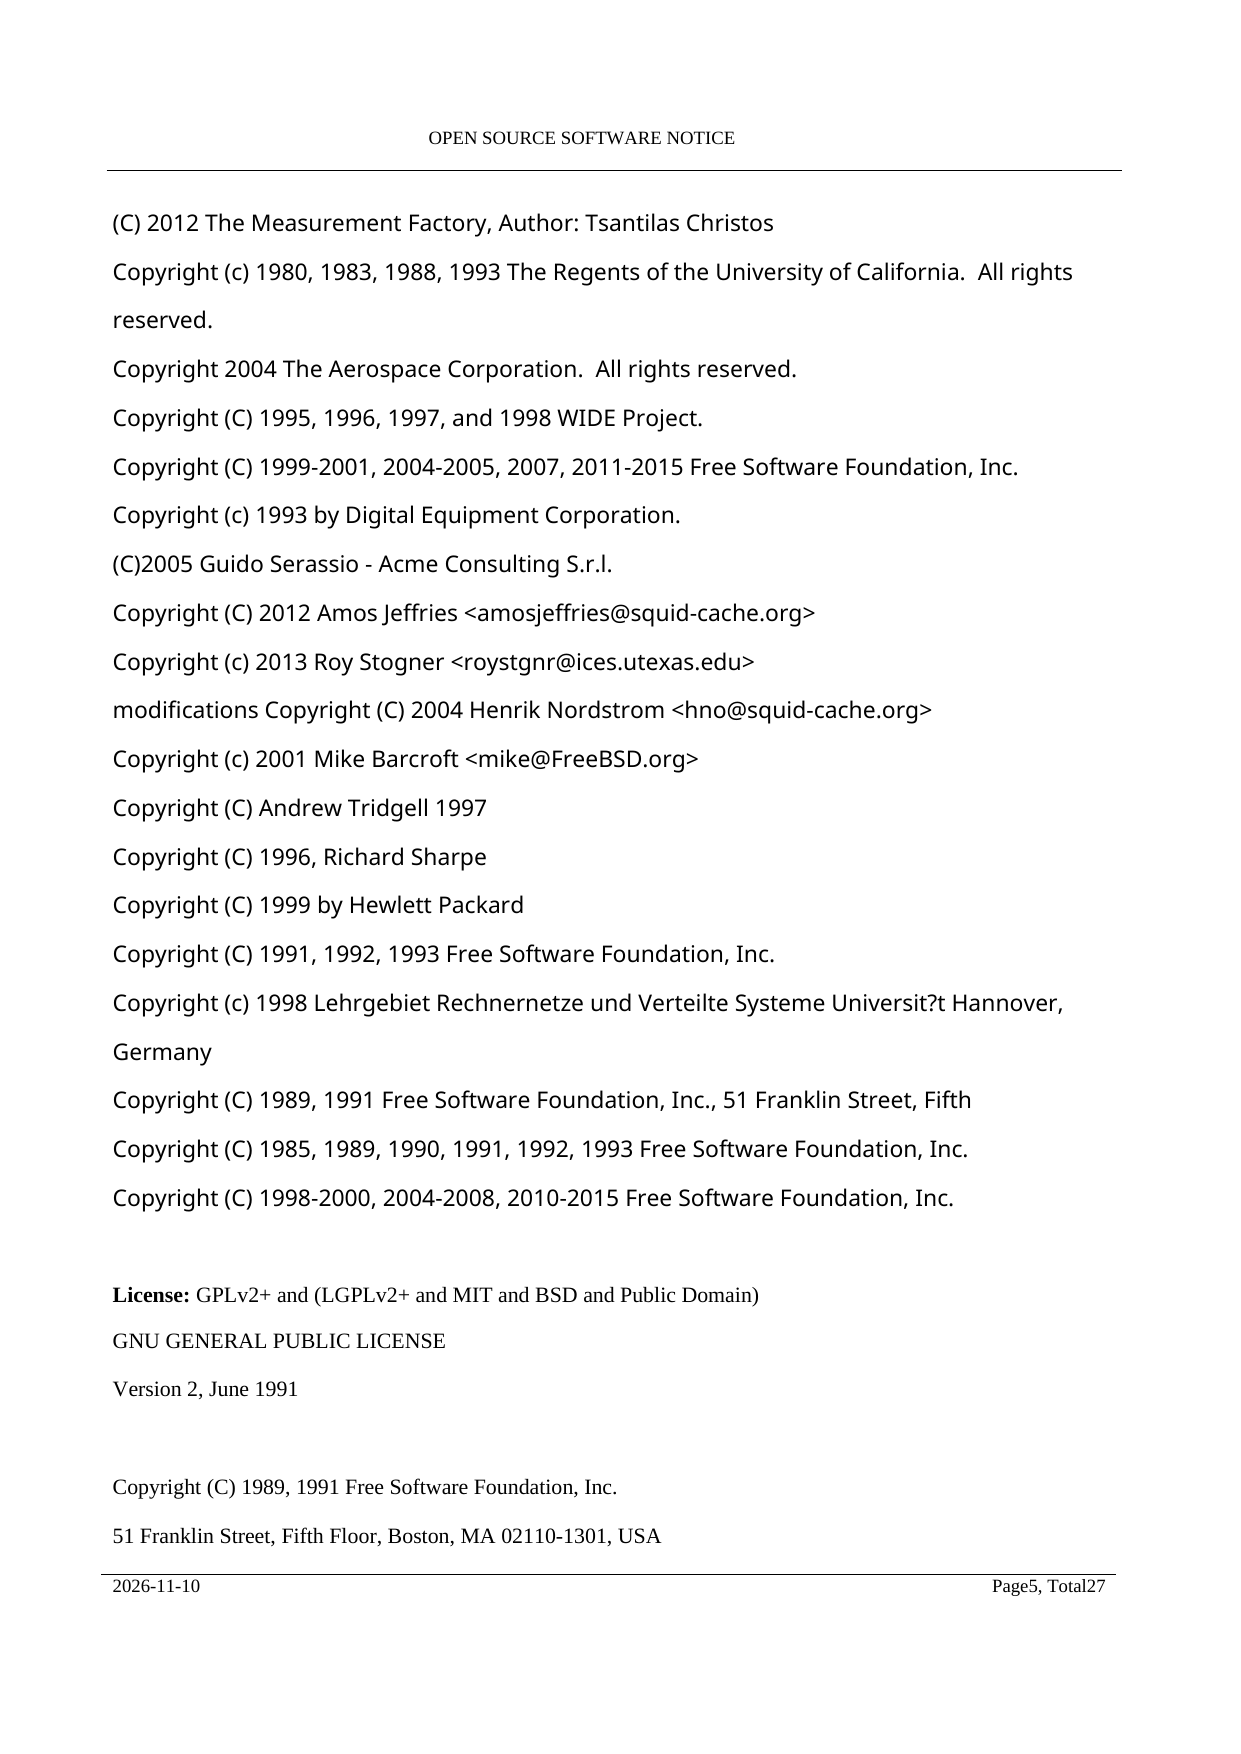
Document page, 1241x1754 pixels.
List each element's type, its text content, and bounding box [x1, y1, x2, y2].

text License: GPLv2+ and (LGPLv2+ and MIT and BSD and Public Domain) [112, 1279, 1128, 1311]
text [112, 206, 1128, 1263]
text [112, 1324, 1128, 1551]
